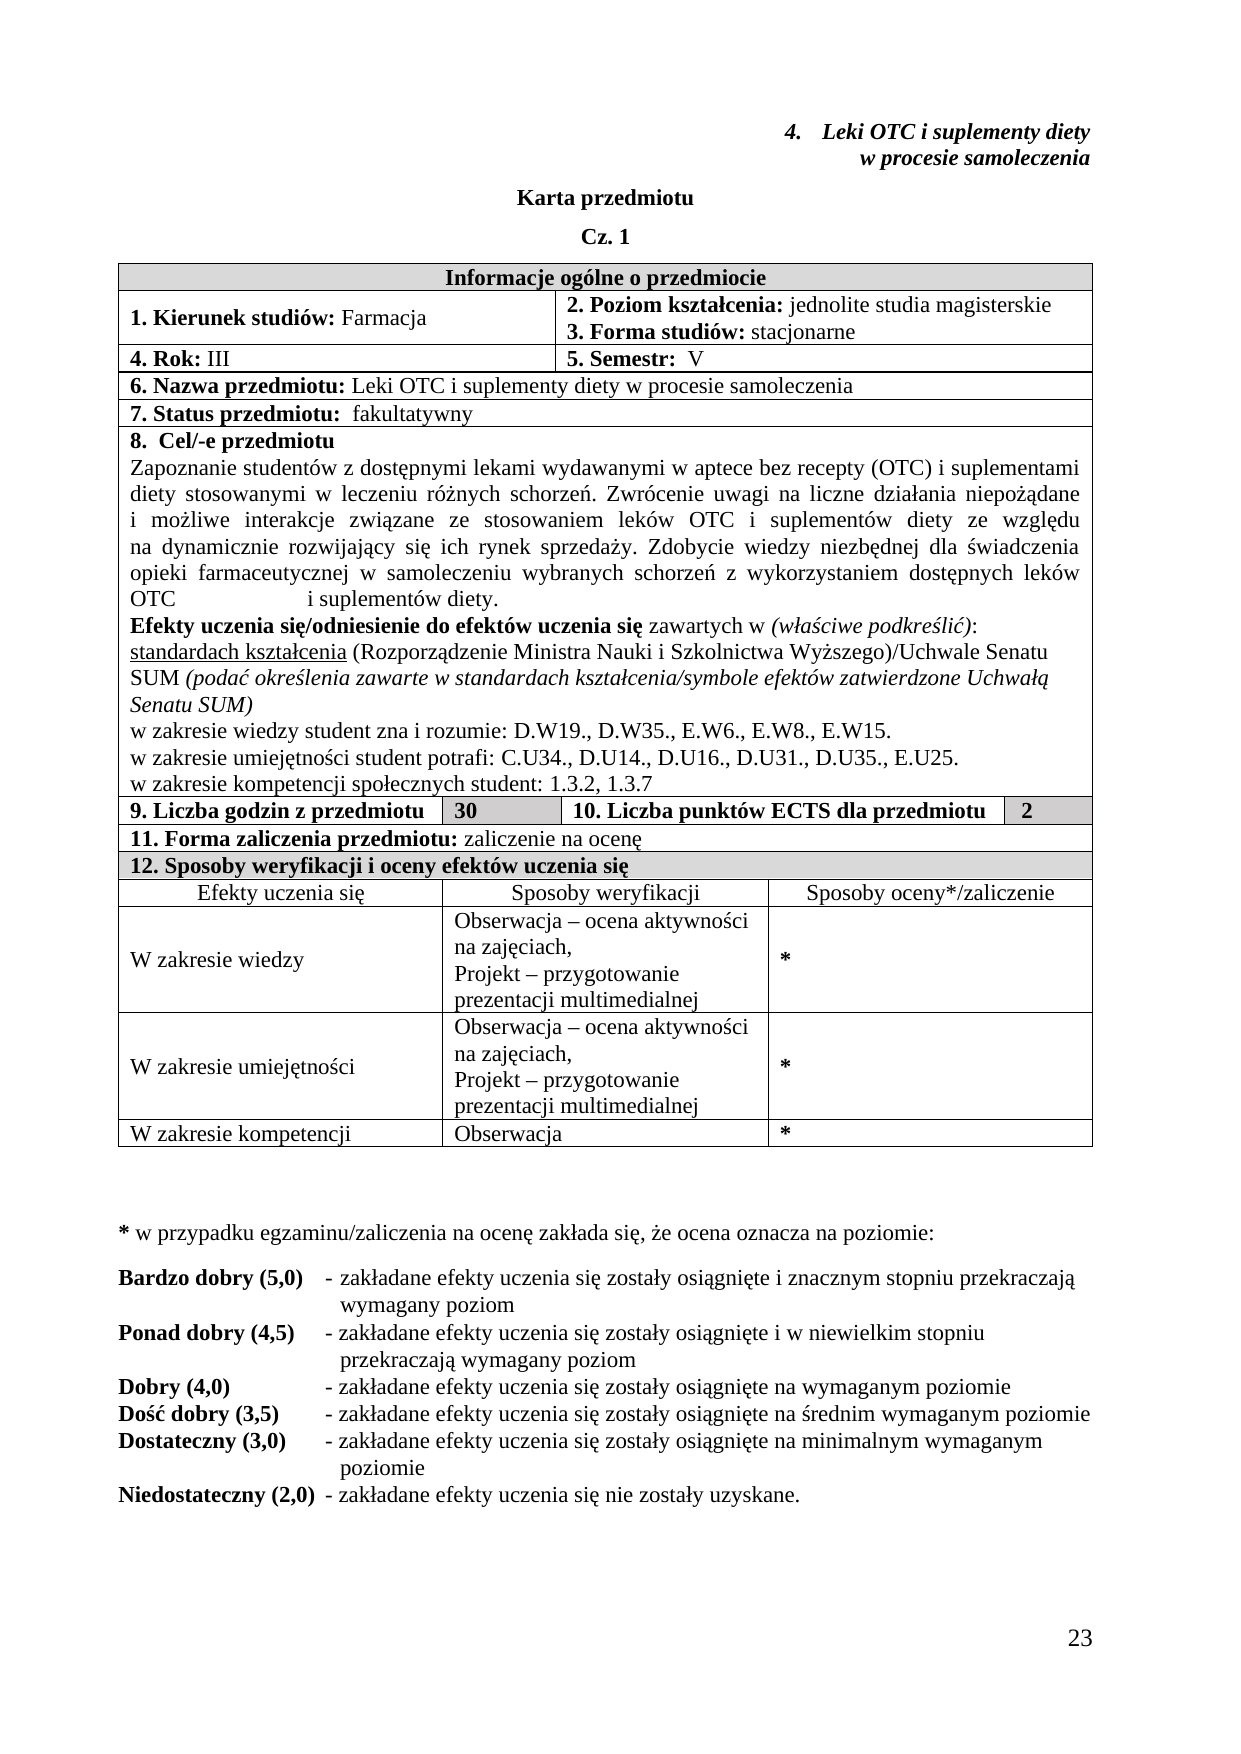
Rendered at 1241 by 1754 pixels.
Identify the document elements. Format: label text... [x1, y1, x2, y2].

table_cell 2 [1005, 797, 1092, 824]
table_cell 10. Liczba punktów ECTS dla przedmiotu [562, 797, 1004, 824]
table_cell 12. Sposoby weryfikacji i oceny efektów uczenia się [119, 852, 1092, 878]
table_cell Obserwacja – ocena aktywności na zajęciach, Projekt – przygotowanie prezentacji multimedialnej [443, 1013, 768, 1119]
table_cell Obserwacja [443, 1120, 768, 1146]
text Dobry (4,0) - zakładane efekty uczenia się zostały osiągnięte na wymaganym poziomie [118, 1372, 1092, 1399]
table_cell Efekty uczenia się [119, 880, 442, 906]
table_cell 2. Poziom kształcenia: jednolite studia magisterskie 3. Forma studiów: stacjonarne [556, 291, 1092, 344]
table_cell 7. Status przedmiotu: fakultatywny [119, 400, 1092, 426]
text * w przypadku egzaminu/zaliczenia na ocenę zakłada się, że ocena oznacza na poziomie: [118, 1219, 1092, 1245]
table_cell 5. Semestr: V [556, 345, 1092, 371]
text Ponad dobry (4,5) - zakładane efekty uczenia się zostały osiągnięte i w niewielkim stopniu przekraczają wymagany poziom [118, 1318, 1092, 1372]
text Cz. 1 [118, 223, 1092, 250]
text Bardzo dobry (5,0) - zakładane efekty uczenia się zostały osiągnięte i znacznym stopniu przekraczają wymagany poziom [118, 1264, 1092, 1318]
table_cell 8. Cel/-e przedmiotu Zapoznanie studentów z dostępnymi lekami wydawanymi w aptece bez recepty (OTC) i suplementami diety stosowanymi w leczeniu różnych schorzeń. Zwrócenie uwagi na liczne działania niepożądane i możliwe interakcje związane ze stosowaniem leków OTC i suplementów diety ze względu na dynamicznie rozwijający się ich rynek sprzedaży. Zdobycie wiedzy niezbędnej dla świadczenia opieki farmaceutycznej w samoleczeniu wybranych schorzeń z wykorzystaniem dostępnych leków OTC i suplementów diety. [119, 427, 1092, 612]
text Dość dobry (3,5) - zakładane efekty uczenia się zostały osiągnięte na średnim wymaganym poziomie [118, 1399, 1092, 1426]
table_cell Obserwacja – ocena aktywności na zajęciach, Projekt – przygotowanie prezentacji multimedialnej [443, 907, 768, 1012]
table_cell 6. Nazwa przedmiotu: Leki OTC i suplementy diety w procesie samoleczenia [119, 373, 1092, 399]
text Dostateczny (3,0) - zakładane efekty uczenia się zostały osiągnięte na minimalnym wymaganym poziomie [118, 1426, 1092, 1480]
text w procesie samoleczenia [193, 144, 1092, 171]
table_cell 11. Forma zaliczenia przedmiotu: zaliczenie na ocenę [119, 825, 1092, 851]
table_cell Efekty uczenia się/odniesienie do efektów uczenia się zawartych w (właściwe podkreślić): standardach kształcenia (Rozporządzenie Ministra Nauki i Szkolnictwa Wyższego)/Uchwale Senatu SUM (podać określenia zawarte w standardach kształcenia/symbole efektów zatwierdzone Uchwałą Senatu SUM) w zakresie wiedzy student zna i rozumie: D.W19., D.W35., E.W6., E.W8., E.W15. w zakresie umiejętności student potrafi: C.U34., D.U14., D.U16., D.U31., D.U35., E.U25. w zakresie kompetencji społecznych student: 1.3.2, 1.3.7 [119, 612, 1092, 796]
text Niedostateczny (2,0) - zakładane efekty uczenia się nie zostały uzyskane. [118, 1480, 1092, 1507]
table_cell * [769, 1120, 1092, 1146]
table_cell * [769, 907, 1092, 1012]
table_cell W zakresie kompetencji [119, 1120, 442, 1146]
table_cell 9. Liczba godzin z przedmiotu [119, 797, 442, 824]
table_cell Sposoby oceny*/zaliczenie [769, 880, 1092, 906]
table_cell Sposoby weryfikacji [443, 880, 768, 906]
table_cell 30 [443, 797, 561, 824]
table_header Informacje ogólne o przedmiocie [119, 264, 1092, 290]
table_cell * [769, 1013, 1092, 1119]
table_cell 4. Rok: III [119, 345, 555, 371]
table_cell W zakresie umiejętności [119, 1013, 442, 1119]
table_cell 1. Kierunek studiów: Farmacja [119, 291, 555, 344]
table_cell W zakresie wiedzy [119, 907, 442, 1012]
text Karta przedmiotu [118, 184, 1092, 210]
list Leki OTC i suplementy diety [155, 118, 1092, 144]
